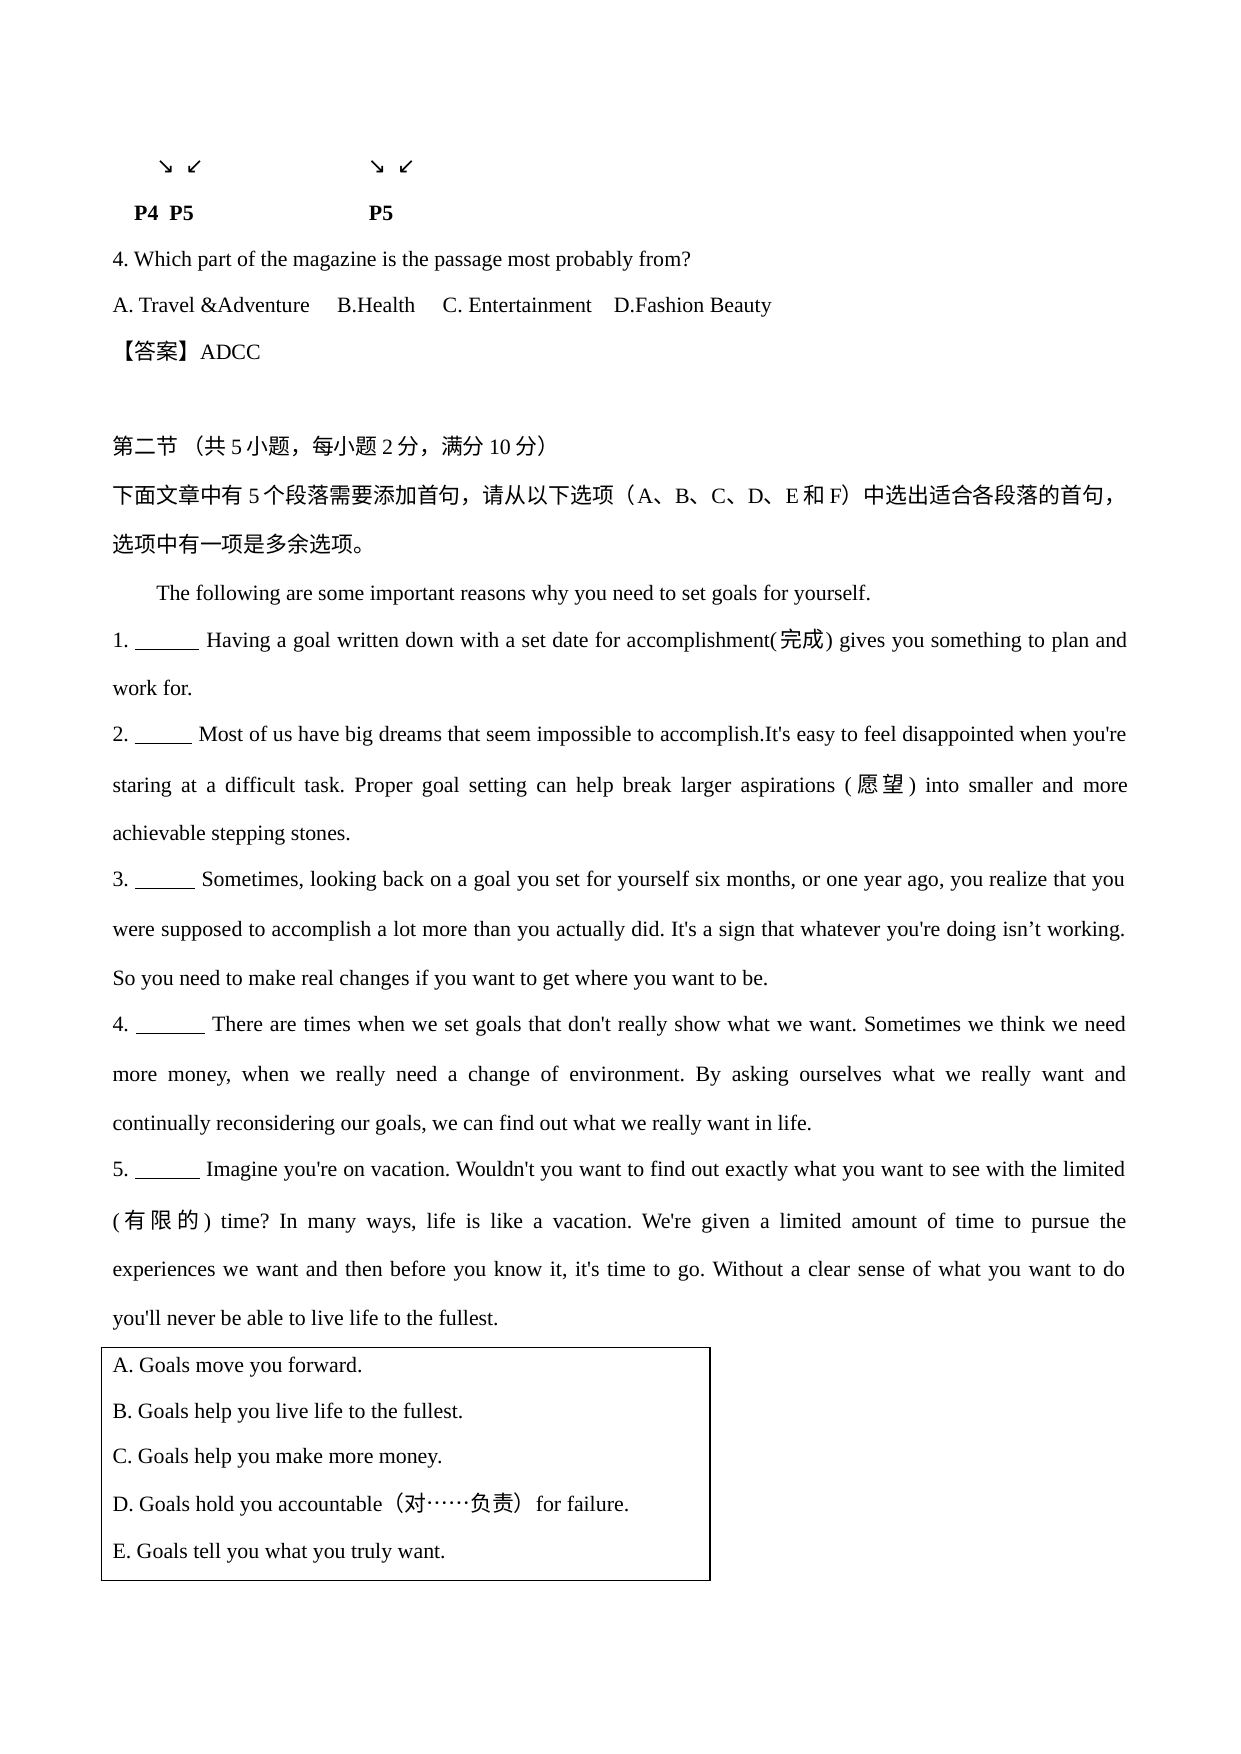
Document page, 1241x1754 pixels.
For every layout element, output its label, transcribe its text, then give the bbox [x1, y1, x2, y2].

text ↘ ↙ ↘ ↙ [112, 148, 1128, 181]
text 3. Sometimes, looking back on a goal you set for yourself six months, or one year ago, you realize that you were supposed to accomplish a lot more than you actually did. It's a sign that whatever you're doing isn’t working. So you need to make real changes if you want to get where you want to be. [112, 862, 1128, 994]
text P4 P5 P5 [112, 196, 1128, 229]
text 4. Which part of the magazine is the passage most probably from? [112, 242, 1128, 275]
text 4. There are times when we set goals that don't really show what we want. Sometimes we think we need more money, when we really need a change of environment. By asking ourselves what we really want and continually reconsidering our goals, we can find out what we really want in life. [112, 1007, 1128, 1139]
text 下面文章中有5个段落需要添加首句，请从以下选项（A、B、C、D、E和F）中选出适合各段落的首句，选项中有一项是多余选项。 [112, 477, 1128, 560]
text A. Travel &Adventure B.Health C. Entertainment D.Fashion Beauty [112, 288, 1128, 321]
text 2. Most of us have big dreams that seem impossible to accomplish.It's easy to feel disappointed when you're staring at a difficult task. Proper goal setting can help break larger aspirations (愿望) into smaller and more achievable stepping stones. [112, 717, 1128, 849]
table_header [102, 1348, 709, 1580]
text 1. Having a goal written down with a set date for accomplishment(完成) gives you something to plan and work for. [112, 621, 1128, 704]
text 5. Imagine you're on vacation. Wouldn't you want to find out exactly what you want to see with the limited (有限的) time? In many ways, life is like a vacation. We're given a limited amount of time to pursue the experiences we want and then before you know it, it's time to go. Without a clear sense of what you want to do you'll never be able to live life to the fullest. [112, 1152, 1128, 1334]
text The following are some important reasons why you need to set goals for yourself. [112, 576, 1128, 609]
text 【答案】ADCC [112, 333, 1128, 367]
text 第二节 （共5小题，每小题2分，满分10分） [112, 428, 1128, 461]
